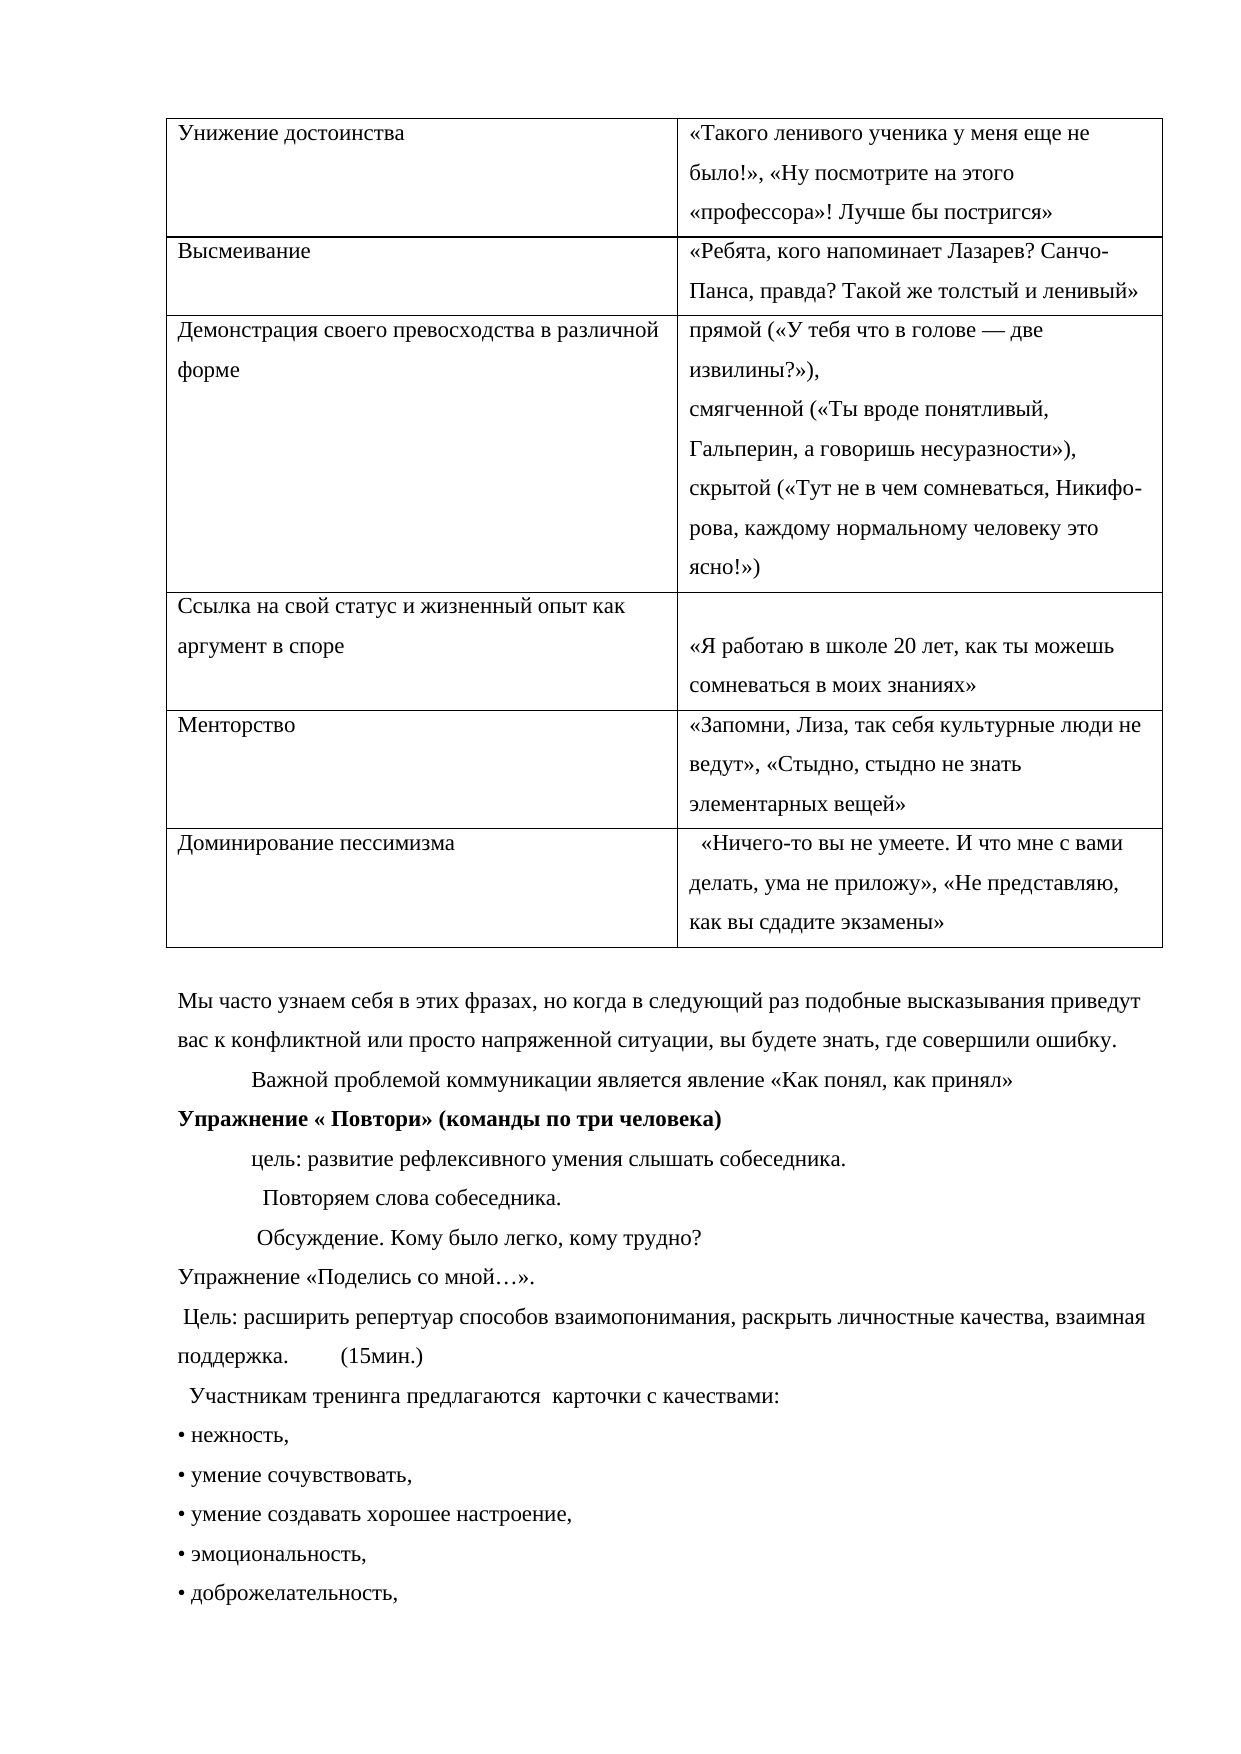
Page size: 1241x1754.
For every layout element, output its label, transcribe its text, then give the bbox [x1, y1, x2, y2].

table_cell «Я работаю в школе 20 лет, как ты можешь сомневаться в моих знаниях» [678, 593, 1162, 710]
text Важной проблемой коммуникации является явление «Как понял, как принял» [177, 1066, 1152, 1092]
text цель: развитие рефлексивного умения слышать собеседника. [177, 1145, 1152, 1171]
text Упражнение «Поделись со мной…». [177, 1263, 1152, 1290]
table_cell Менторство [167, 711, 677, 828]
table_cell Доминирование пессимизма [167, 829, 677, 947]
text Обсуждение. Кому было легко, кому трудно? [177, 1224, 1152, 1250]
table_cell Ссылка на свой статус и жизненный опыт как аргумент в споре [167, 593, 677, 710]
table_cell Высмеивание [167, 238, 677, 315]
text Мы часто узнаем себя в этих фразах, но когда в следующий раз подобные высказывания приведут вас к конфликтной или просто напряженной ситуации, вы будете знать, где совершили ошибку. [177, 987, 1152, 1053]
table_cell «Запомни, Лиза, так себя культурные люди не ведут», «Стыдно, стыдно не знать элементарных вещей» [678, 711, 1162, 828]
table_cell «Ничего-то вы не умеете. И что мне с вами делать, ума не приложу», «Не представляю, как вы сдадите экзамены» [678, 829, 1162, 947]
table_cell Демонстрация своего превосходства в различной форме [167, 316, 677, 592]
text Повторяем слова собеседника. [177, 1184, 1152, 1211]
table_cell прямой («У тебя что в голове — две извилины?»), смягченной («Ты вроде понятливый, Гальперин, а говоришь несуразности»), скрытой («Тут не в чем сомневаться, Никифорова, каждому нормальному человеку это ясно!») [678, 316, 1162, 592]
table_cell Унижение достоинства [167, 119, 677, 236]
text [177, 1303, 1152, 1606]
table_cell «Ребята, кого напоминает Лазарев? Санчо-Панса, правда? Такой же толстый и ленивый» [678, 238, 1162, 315]
text Упражнение « Повтори» (команды по три человека) [177, 1106, 1152, 1132]
table_cell «Такого ленивого ученика у меня еще не было!», «Ну посмотрите на этого «профессора»! Лучше бы постригся» [678, 119, 1162, 236]
